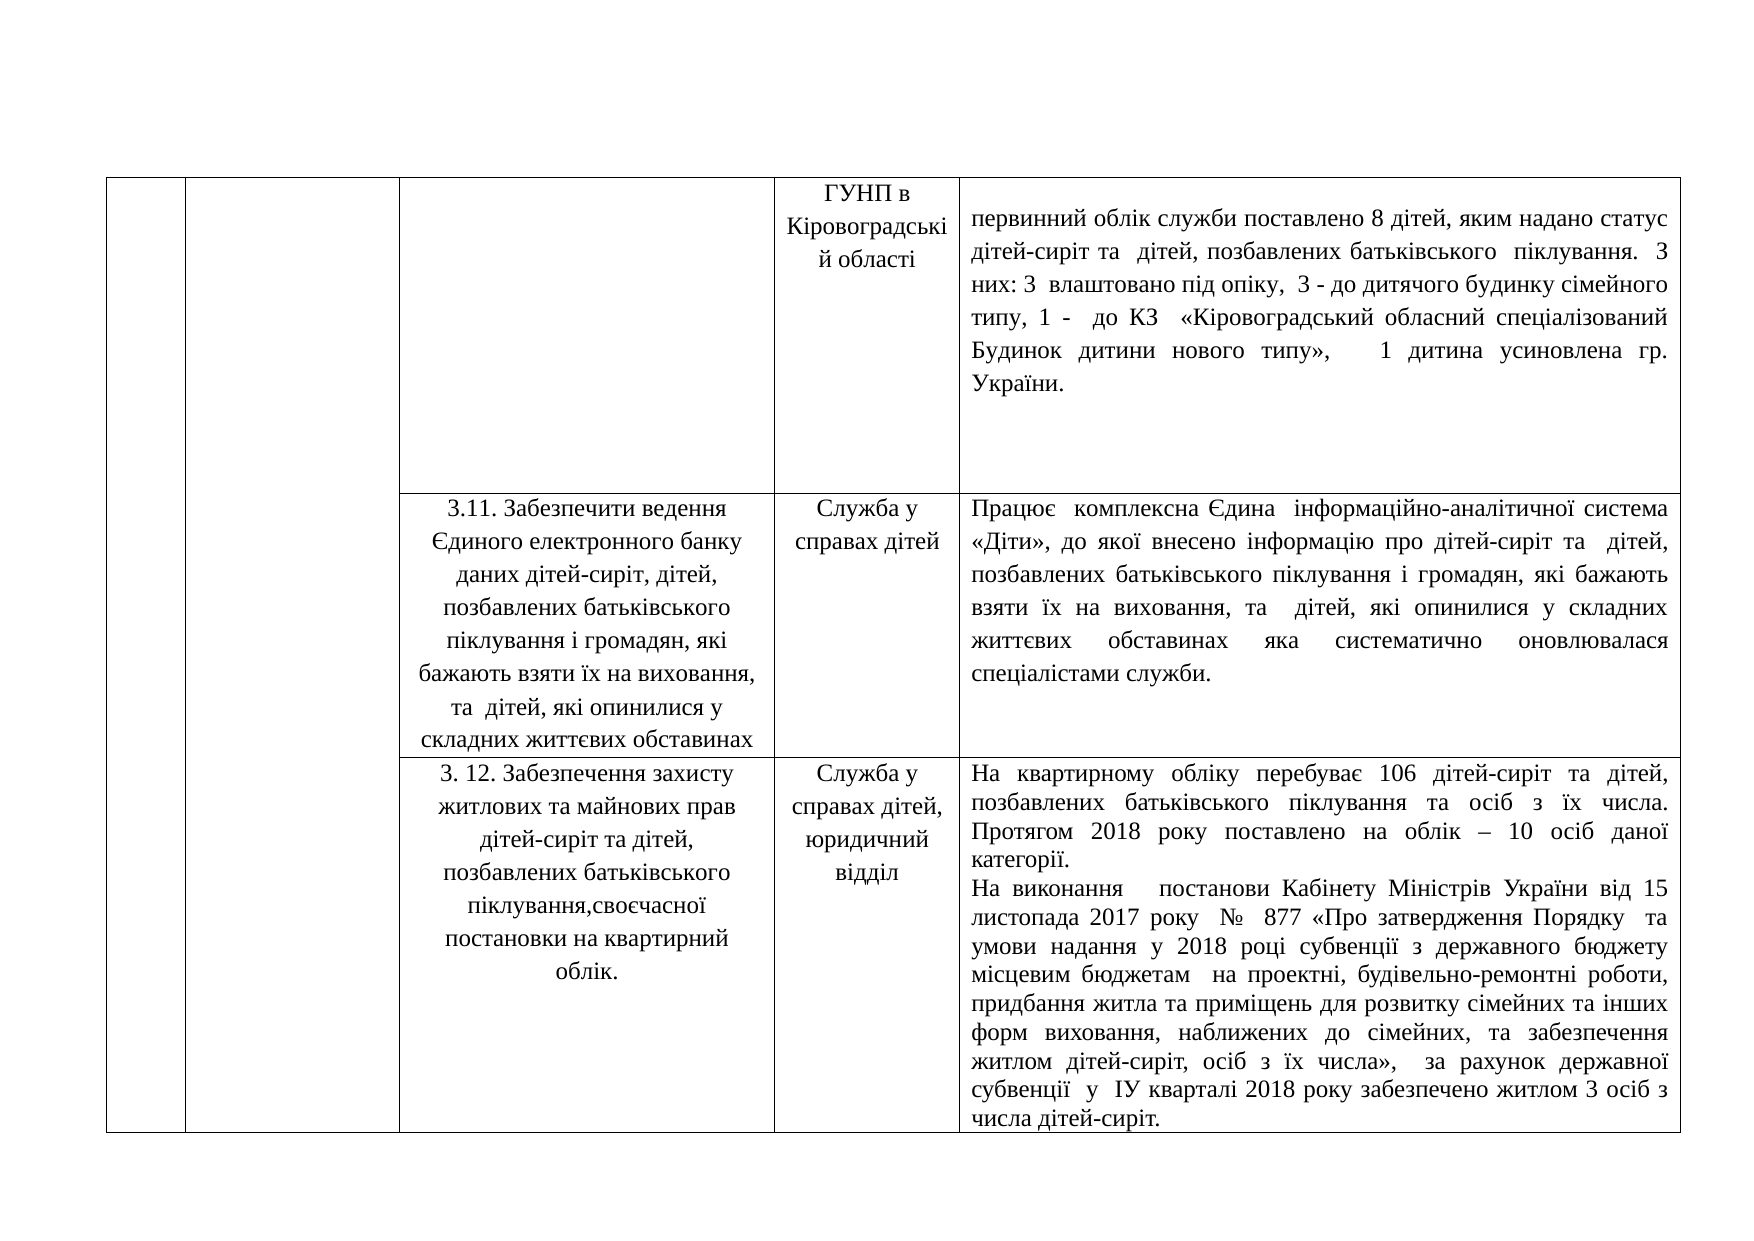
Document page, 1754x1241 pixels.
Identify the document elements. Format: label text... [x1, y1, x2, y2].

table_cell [400, 758, 774, 1132]
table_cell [960, 758, 1680, 1132]
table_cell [960, 178, 1680, 492]
table_cell Працює комплексна Єдина інформаційно-аналітичної система «Діти», до якої внесено інформацію про дітей-сиріт та дітей, позбавлених батьківського піклування і громадян, які бажають взяти їх на виховання, та дітей, які опинилися у складних життєвих обставинах яка систематично оновлювалася спеціалістами служби. [960, 494, 1680, 757]
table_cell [775, 758, 959, 1132]
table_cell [775, 178, 959, 492]
table_cell Служба у справах дітей [775, 494, 959, 757]
table_cell 3.11. Забезпечити ведення Єдиного електронного банку даних дітей-сиріт, дітей, позбавлених батьківського піклування і громадян, які бажають взяти їх на виховання, та дітей, які опинилися у складних життєвих обставинах [400, 494, 774, 757]
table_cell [400, 178, 774, 492]
